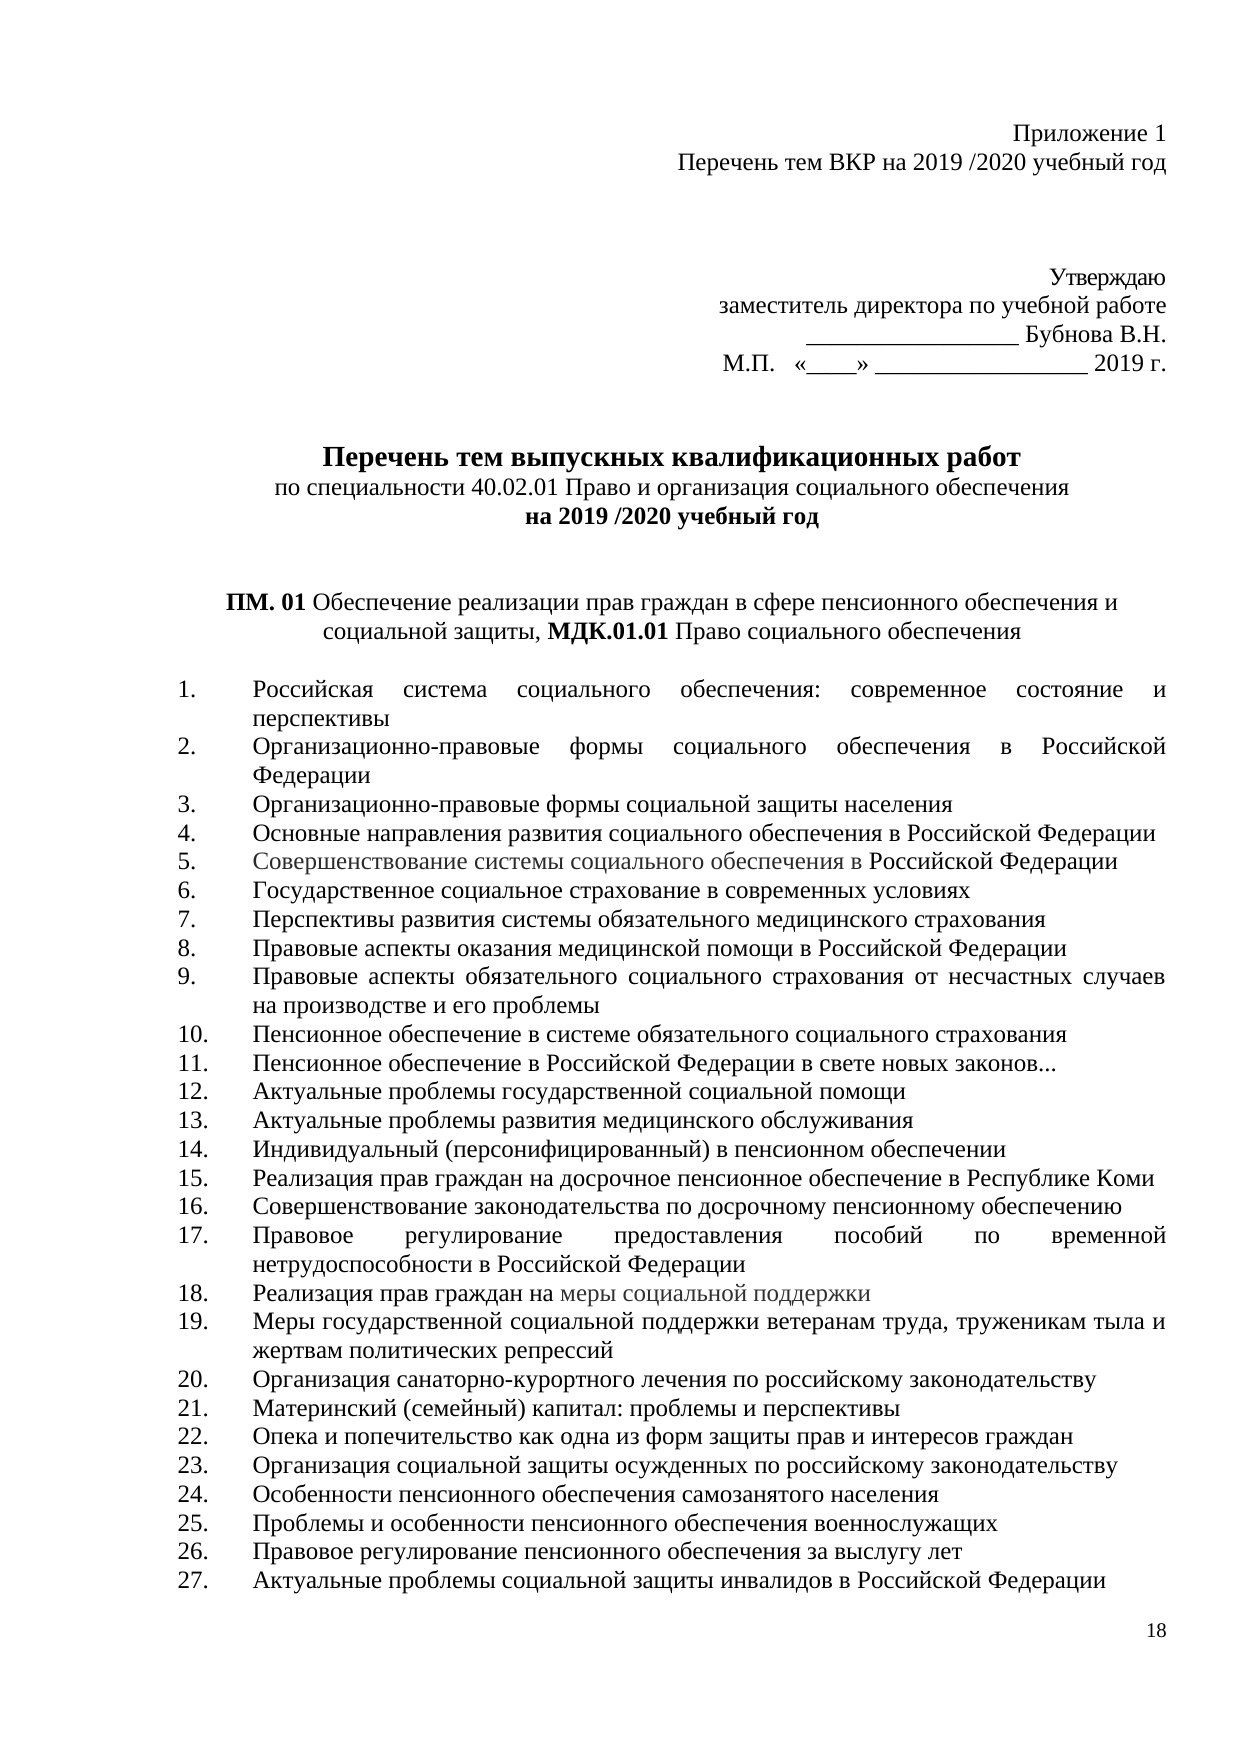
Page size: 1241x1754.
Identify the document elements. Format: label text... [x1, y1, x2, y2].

text заместитель директора по учебной работе [177, 291, 1167, 319]
text Перечень тем ВКР на 2019 /2020 учебный год [177, 147, 1167, 176]
list Реализация прав граждан на досрочное пенсионное обеспечение в Республике Коми [177, 1571, 1167, 1600]
list Организационно-правовые формы социальной защиты населения [177, 847, 1167, 876]
list Пенсионное обеспечение в Российской Федерации в свете новых законов... [177, 1339, 1167, 1368]
list Пенсионное обеспечение в системе обязательного социального страхования [177, 1281, 1167, 1310]
list Правовые аспекты оказания медицинской помощи в Российской Федерации [177, 1137, 1167, 1166]
text Приложение 1 [177, 118, 1167, 147]
text Утверждаю [767, 262, 1167, 291]
list Актуальные проблемы развития медицинского обслуживания [177, 1455, 1167, 1484]
text Перечень тем выпускных квалификационных работ [177, 439, 1167, 472]
list Государственное социальное страхование в современных условиях [177, 1021, 1167, 1050]
text по специальности 40.02.01 Право и организация социального обеспечения [177, 472, 1167, 501]
list Актуальные проблемы государственной социальной помощи [177, 1397, 1167, 1426]
text _________________ Бубнова В.Н. [177, 319, 1167, 348]
list Индивидуальный (персонифицированный) в пенсионном обеспечении [177, 1513, 1167, 1542]
list Организационно-правовые формы социального обеспечения в Российской Федерации [177, 761, 1167, 818]
list Совершенствование системы социального обеспечения в Российской Федерации [177, 963, 1167, 992]
list Российская система социального обеспечения: современное состояние и перспективы [177, 674, 1167, 731]
list Правовые аспекты обязательного социального страхования от несчастных случаев на производстве и его проблемы [177, 1195, 1167, 1252]
text М.П. «____» _________________ 2019 г. [177, 348, 1167, 377]
text ПМ. 01 Обеспечение реализации прав граждан в сфере пенсионного обеспечения и социальной защиты, МДК.01.01 Право социального обеспечения [177, 587, 1167, 645]
list Основные направления развития социального обеспечения в Российской Федерации [177, 905, 1167, 934]
list Перспективы развития системы обязательного медицинского страхования [177, 1079, 1167, 1108]
text на 2019 /2020 учебный год [177, 501, 1167, 530]
